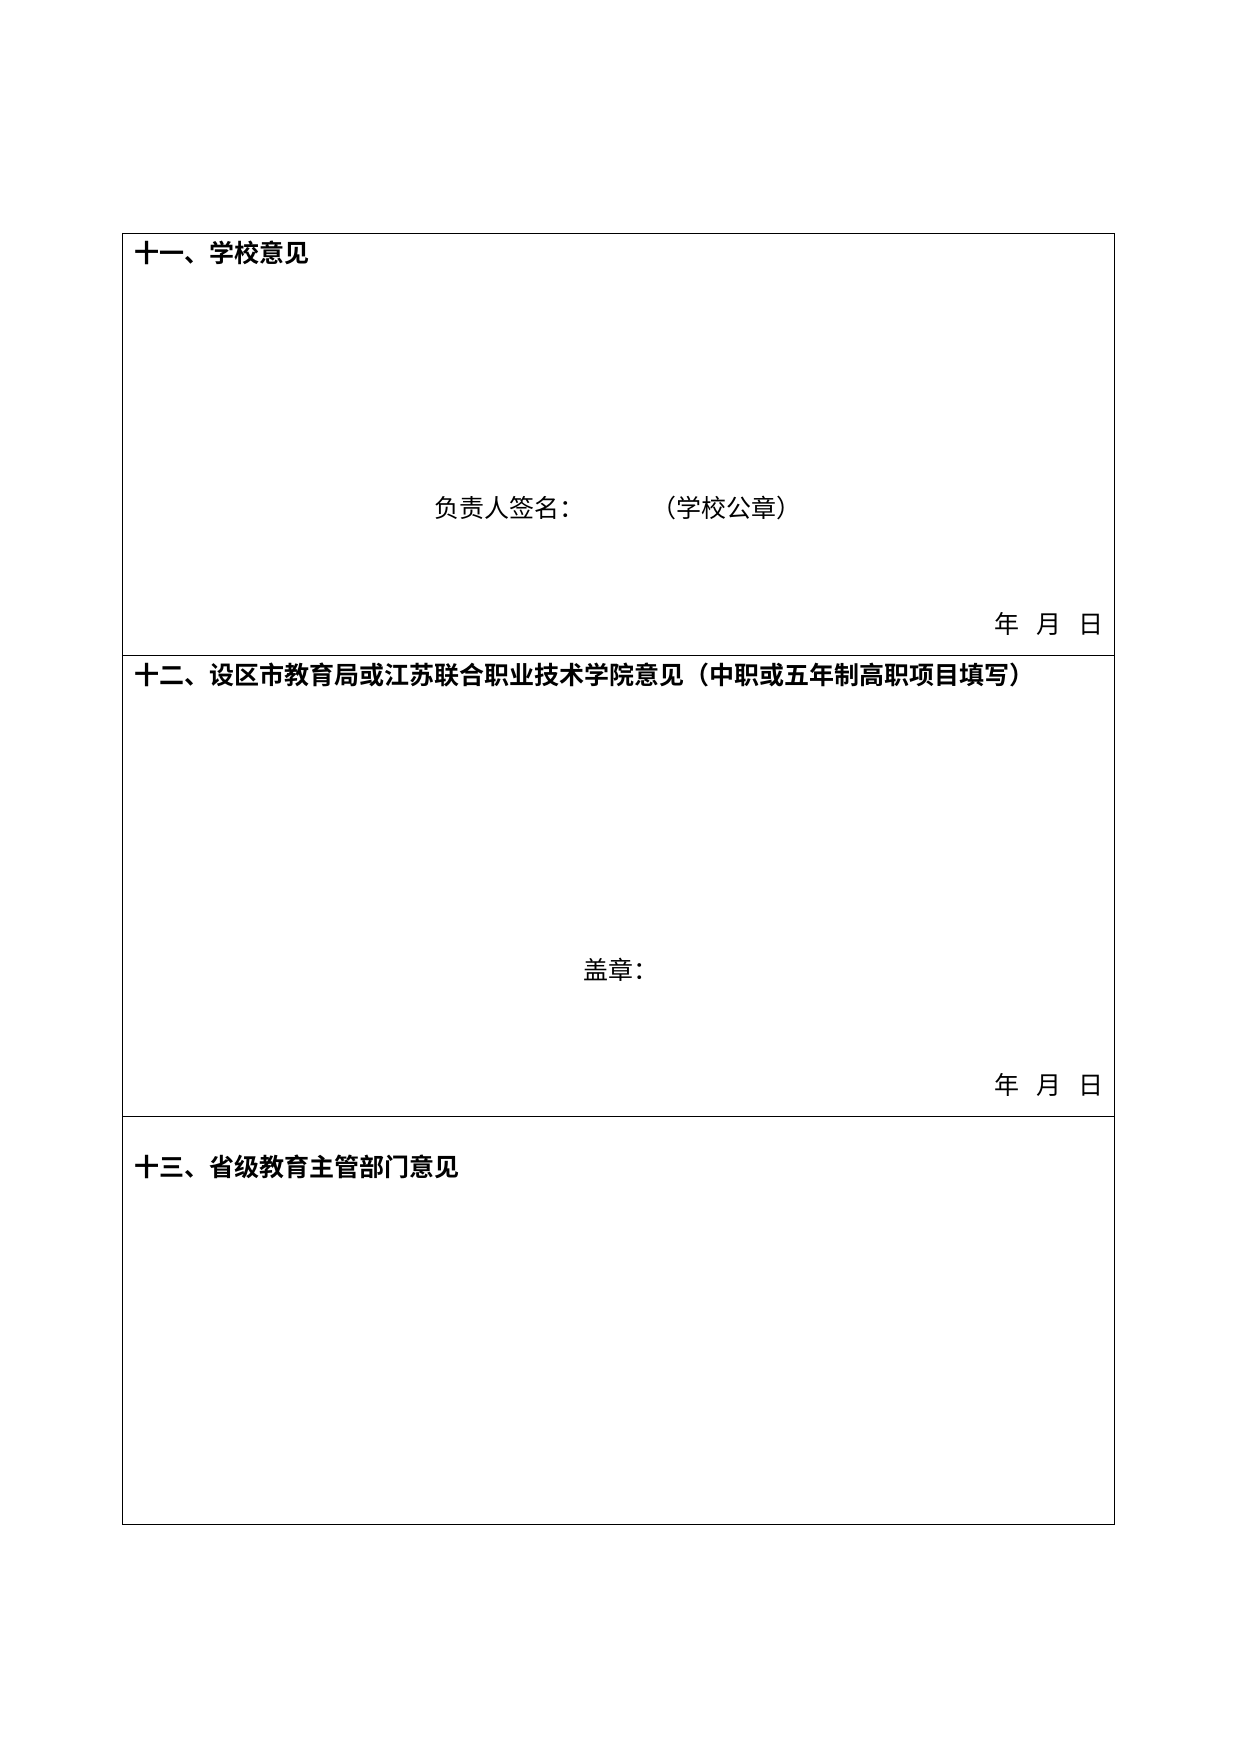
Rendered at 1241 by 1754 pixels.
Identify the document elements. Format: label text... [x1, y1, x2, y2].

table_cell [123, 1117, 1114, 1523]
table_cell 十一、学校意见 负责人签名： （学校公章） 年 月 日 [123, 234, 1114, 655]
table_cell 十二、设区市教育局或江苏联合职业技术学院意见（中职或五年制高职项目填写） 盖章： 年 月 日 [123, 656, 1114, 1116]
